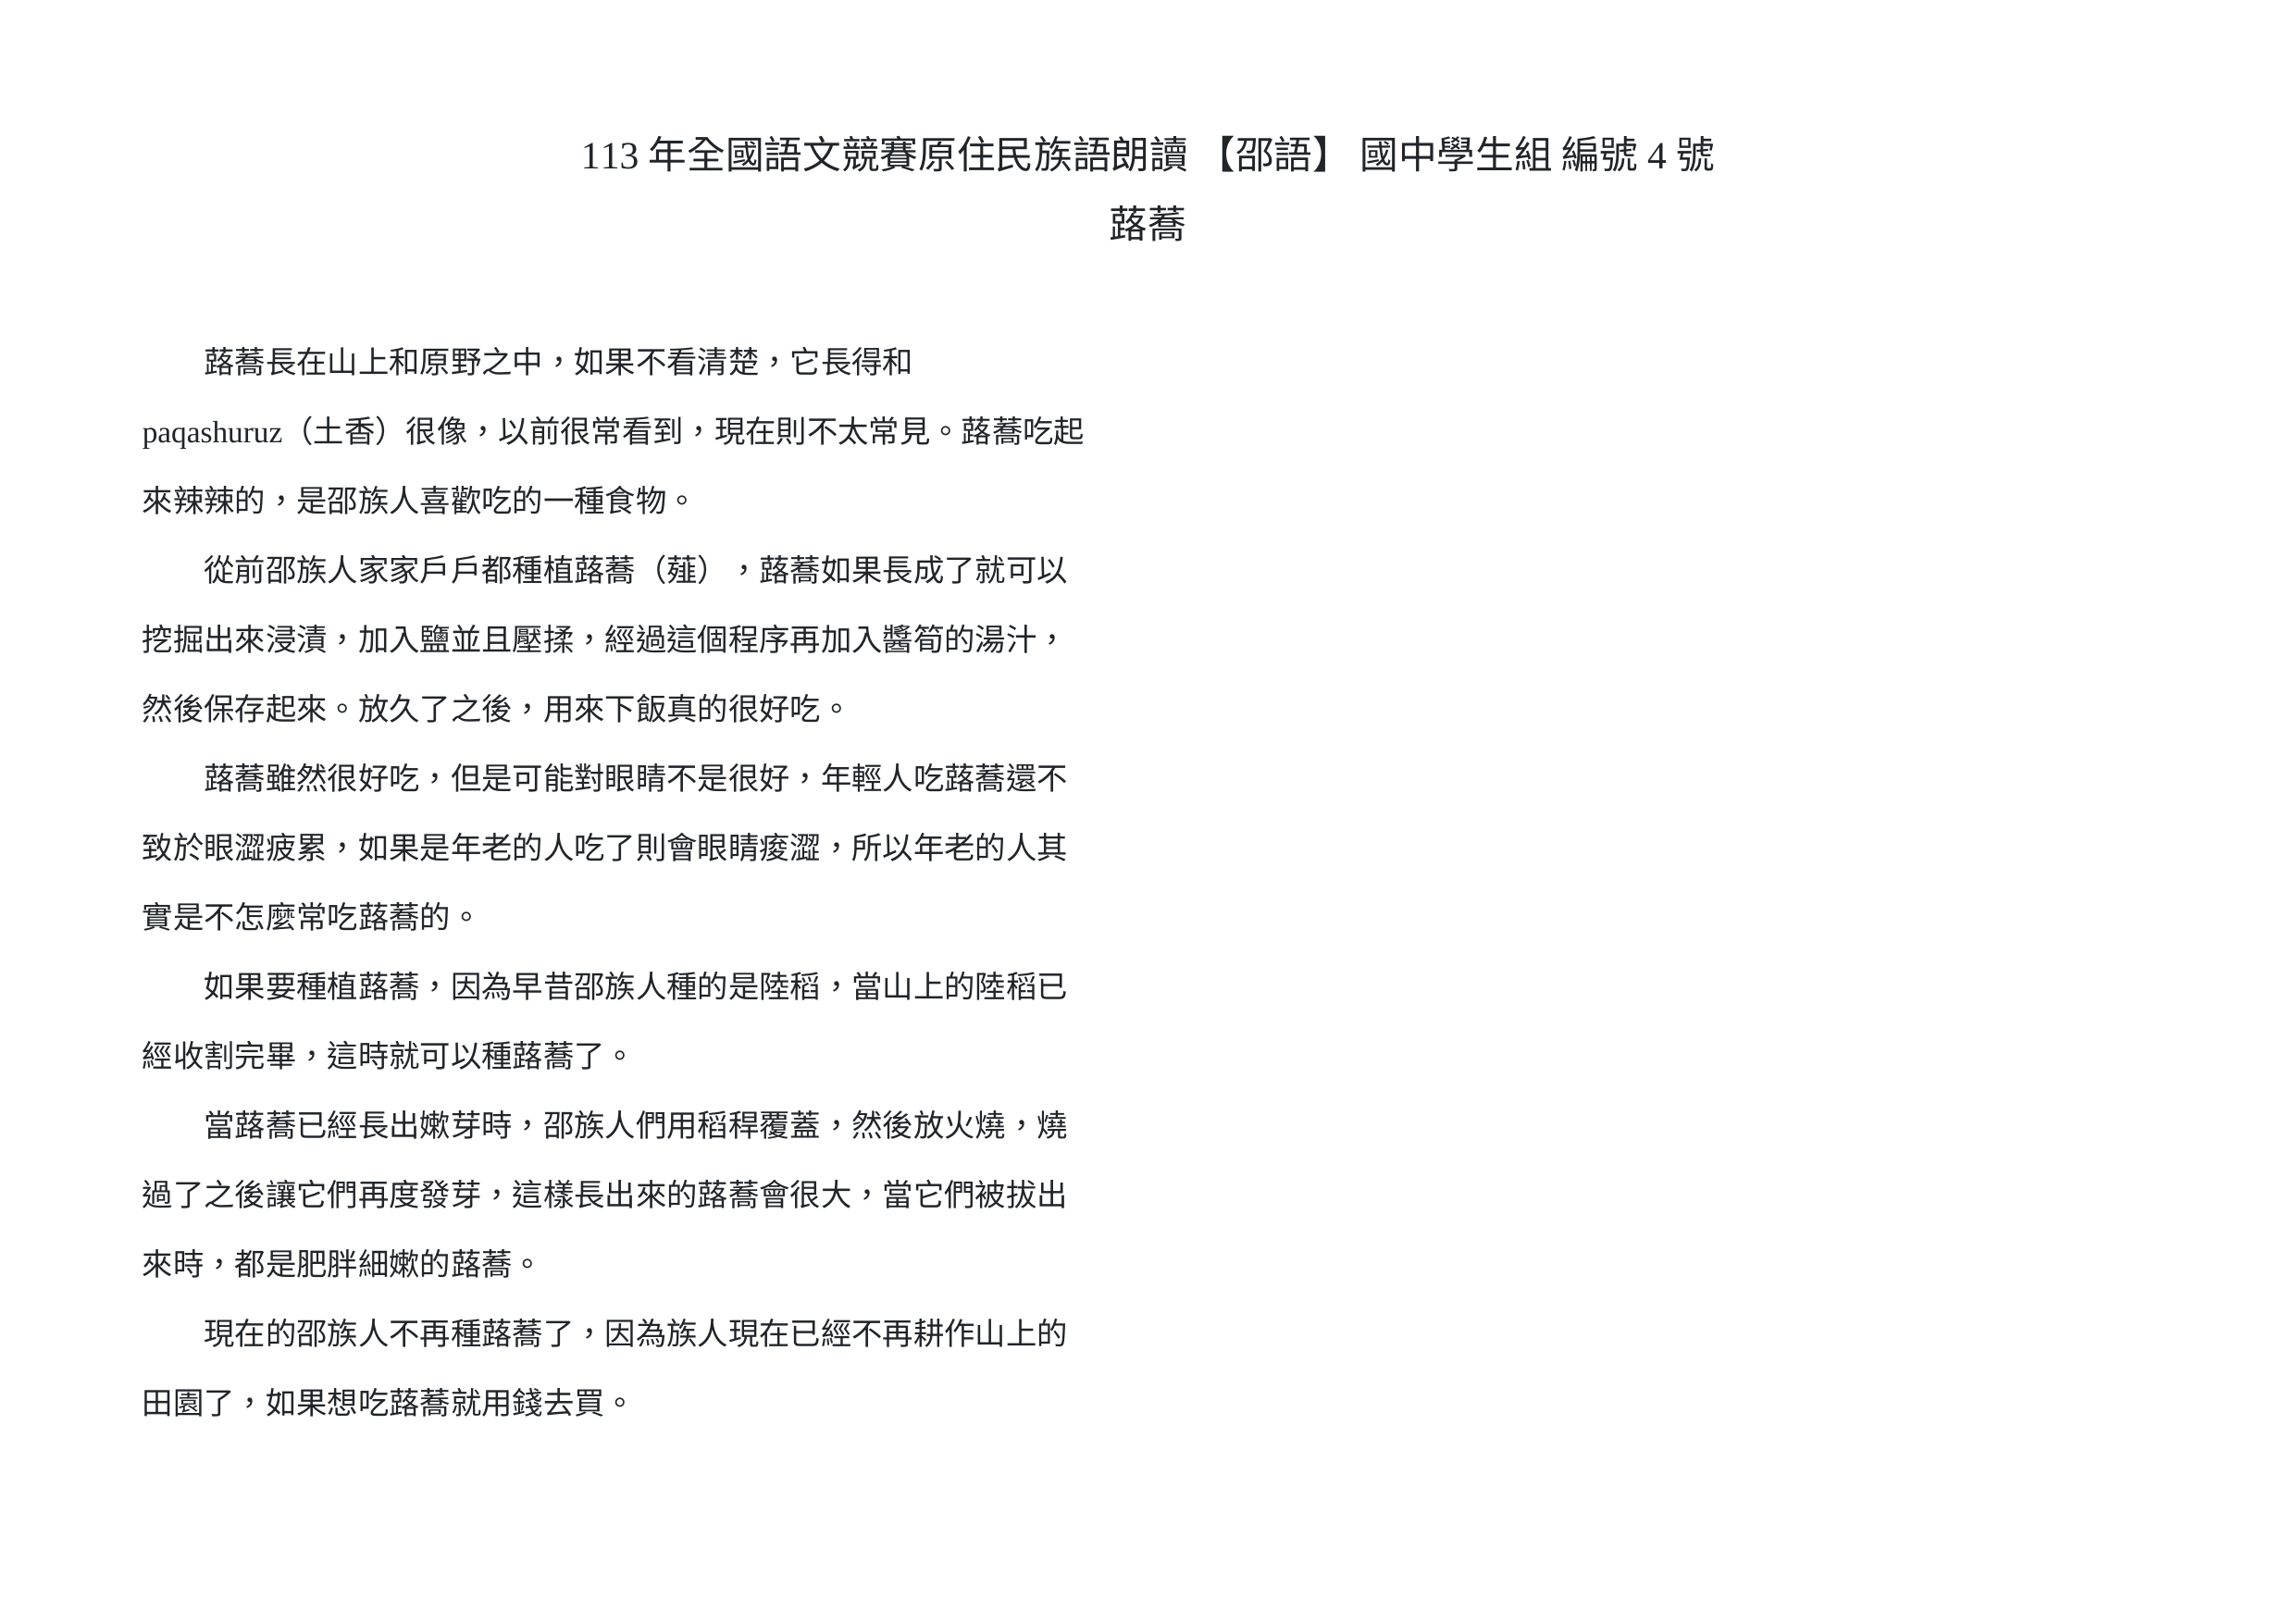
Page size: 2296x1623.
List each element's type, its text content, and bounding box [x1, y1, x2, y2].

text 從前邵族人家家戶戶都種植蕗蕎（薤），蕗蕎如果長成了就可以挖掘出來浸漬，加入鹽並且壓揉，經過這個程序再加入醬筍的湯汁，然後保存起來。放久了之後，用來下飯真的很好吃。 [142, 534, 1090, 742]
text 113 年全國語文競賽原住民族語朗讀 【邵語】 國中學生組 編號 4 號 [142, 118, 2153, 187]
text 如果要種植蕗蕎，因為早昔邵族人種的是陸稻，當山上的陸稻已經收割完畢，這時就可以種蕗蕎了。 [142, 950, 1090, 1089]
text 當蕗蕎已經長出嫰芽時，邵族人們用稻稈覆蓋，然後放火燒，燒過了之後讓它們再度發芽，這樣長出來的蕗蕎會很大，當它們被拔出來時，都是肥胖細嫰的蕗蕎。 [142, 1089, 1090, 1297]
text 蕗蕎長在山上和原野之中，如果不看清楚，它長得和paqashuruz（土香）很像，以前很常看到，現在則不太常見。蕗蕎吃起來辣辣的，是邵族人喜歡吃的一種食物。 [142, 326, 1090, 534]
text 蕗蕎雖然很好吃，但是可能對眼睛不是很好，年輕人吃蕗蕎還不致於眼澀疲累，如果是年老的人吃了則會眼睛痠澀，所以年老的人其實是不怎麼常吃蕗蕎的。 [142, 742, 1090, 950]
text 現在的邵族人不再種蕗蕎了，因為族人現在已經不再耕作山上的田園了，如果想吃蕗蕎就用錢去買。 [142, 1297, 1090, 1436]
text 蕗蕎 [142, 187, 2153, 256]
